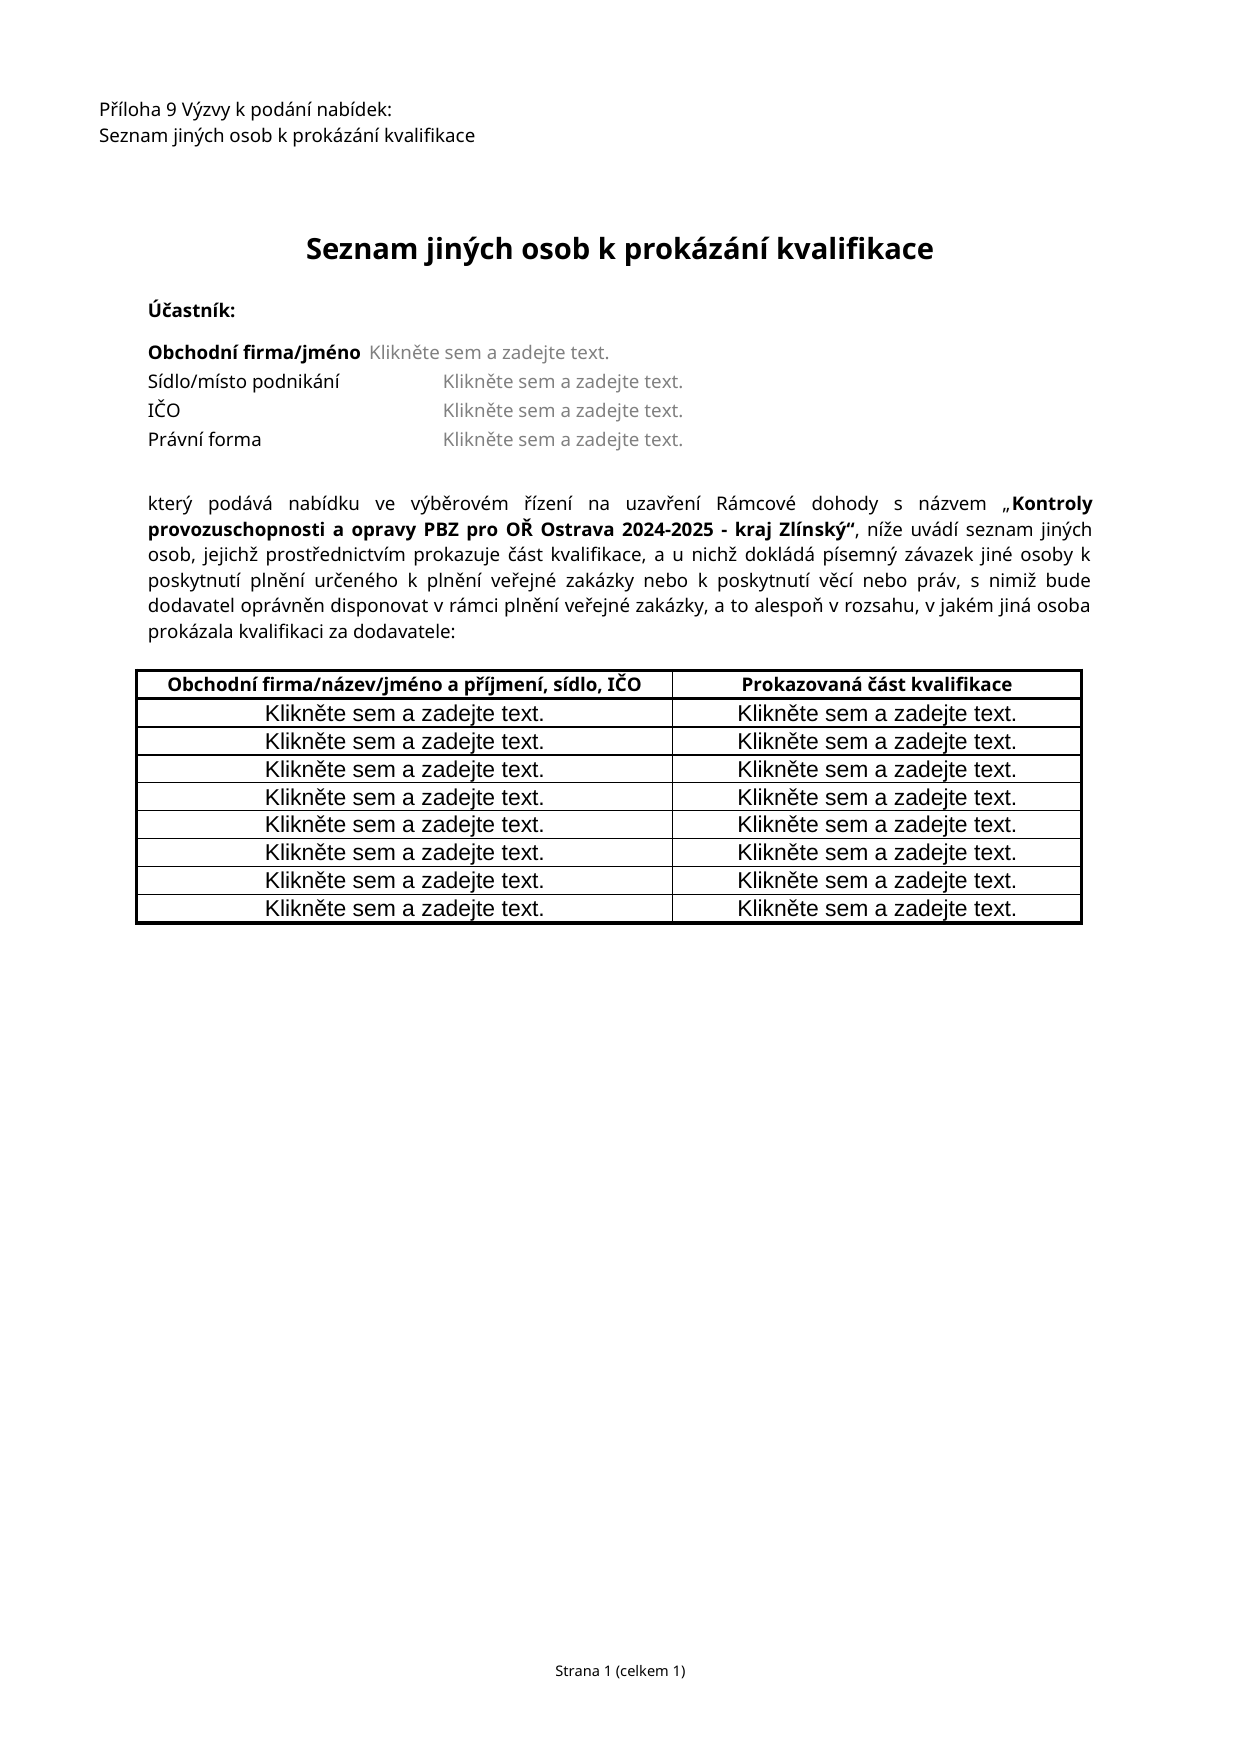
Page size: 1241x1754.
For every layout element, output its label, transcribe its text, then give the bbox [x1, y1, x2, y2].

table_header Obchodní firma/název/jméno a příjmení, sídlo, IČO [138, 672, 672, 697]
title Seznam jiných osob k prokázání kvalifikace [148, 228, 1093, 268]
table_header Prokazovaná část kvalifikace [673, 672, 1080, 697]
text Obchodní firma/jméno [148, 336, 1093, 365]
text IČO [148, 394, 1093, 423]
text Účastník: [148, 293, 1093, 324]
text Právní forma [148, 423, 1093, 452]
text který podává nabídku ve výběrovém řízení na uzavření Rámcové dohody s názvem „Kontroly provozuschopnosti a opravy PBZ pro OŘ Ostrava 2024-2025 - kraj Zlínský“, níže uvádí seznam jiných osob, jejichž prostřednictvím prokazuje část kvalifikace, a u nichž dokládá písemný závazek jiné osoby k poskytnutí plnění určeného k plnění veřejné zakázky nebo k poskytnutí věcí nebo práv, s nimiž bude dodavatel oprávněn disponovat v rámci plnění veřejné zakázky, a to alespoň v rozsahu, v jakém jiná osoba prokázala kvalifikaci za dodavatele: [148, 490, 1093, 643]
text Sídlo/místo podnikání [148, 365, 1093, 394]
